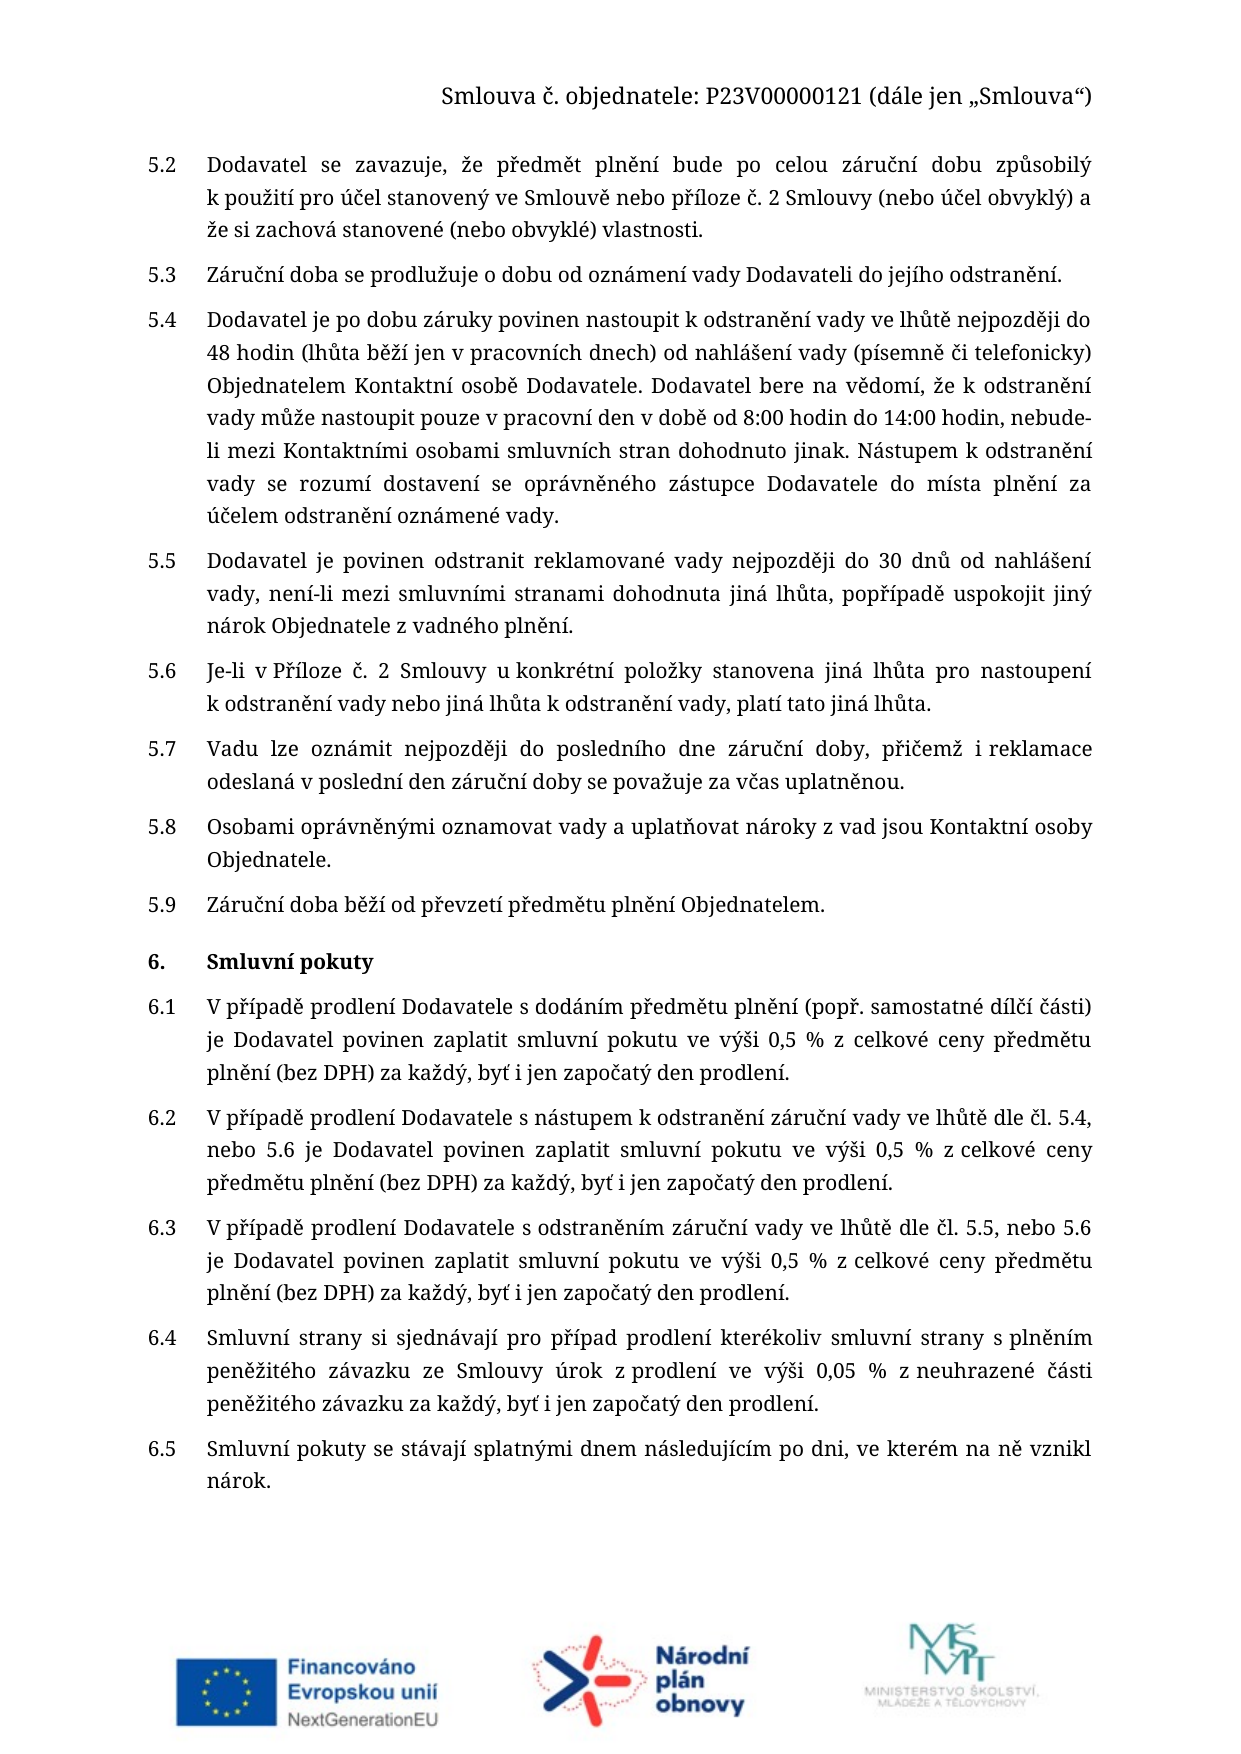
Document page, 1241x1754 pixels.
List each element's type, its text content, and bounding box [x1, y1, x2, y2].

picture [147, 1577, 1093, 1754]
list Smluvní pokuty [148, 947, 1093, 976]
list Dodavatel je po dobu záruky povinen nastoupit k odstranění vady ve lhůtě nejpozději do 48 hodin (lhůta běží jen v pracovních dnech) od nahlášení vady (písemně či telefonicky) Objednatelem Kontaktní osobě Dodavatele. Dodavatel bere na vědomí, že k odstranění vady může nastoupit pouze v pracovní den v době od 8:00 hodin do 14:00 hodin, nebude-li mezi Kontaktními osobami smluvních stran dohodnuto jinak. Nástupem k odstranění vady se rozumí dostavení se oprávněného zástupce Dodavatele do místa plnění za účelem odstranění oznámené vady. [148, 306, 1093, 530]
list Záruční doba běží od převzetí předmětu plnění Objednatelem. [148, 890, 1093, 918]
list V případě prodlení Dodavatele s odstraněním záruční vady ve lhůtě dle čl. 5.5, nebo 5.6 je Dodavatel povinen zaplatit smluvní pokutu ve výši 0,5 % z celkové ceny předmětu plnění (bez DPH) za každý, byť i jen započatý den prodlení. [148, 1213, 1093, 1307]
list Vadu lze oznámit nejpozději do posledního dne záruční doby, přičemž i reklamace odeslaná v poslední den záruční doby se považuje za včas uplatněnou. [148, 734, 1093, 795]
list Záruční doba se prodlužuje o dobu od oznámení vady Dodavateli do jejího odstranění. [148, 261, 1093, 289]
list Smluvní strany si sjednávají pro případ prodlení kterékoliv smluvní strany s plněním peněžitého závazku ze Smlouvy úrok z prodlení ve výši 0,05 % z neuhrazené části peněžitého závazku za každý, byť i jen započatý den prodlení. [148, 1323, 1093, 1417]
list Dodavatel se zavazuje, že předmět plnění bude po celou záruční dobu způsobilý k použití pro účel stanovený ve Smlouvě nebo příloze č. 2 Smlouvy (nebo účel obvyklý) a že si zachová stanovené (nebo obvyklé) vlastnosti. [148, 150, 1093, 244]
list Dodavatel je povinen odstranit reklamované vady nejpozději do 30 dnů od nahlášení vady, není-li mezi smluvními stranami dohodnuta jiná lhůta, popřípadě uspokojit jiný nárok Objednatele z vadného plnění. [148, 546, 1093, 640]
list Smluvní pokuty se stávají splatnými dnem následujícím po dni, ve kterém na ně vznikl nárok. [148, 1434, 1093, 1495]
list V případě prodlení Dodavatele s nástupem k odstranění záruční vady ve lhůtě dle čl. 5.4, nebo 5.6 je Dodavatel povinen zaplatit smluvní pokutu ve výši 0,5 % z celkové ceny předmětu plnění (bez DPH) za každý, byť i jen započatý den prodlení. [148, 1103, 1093, 1196]
list Osobami oprávněnými oznamovat vady a uplatňovat nároky z vad jsou Kontaktní osoby Objednatele. [148, 812, 1093, 873]
list Je-li v Příloze č. 2 Smlouvy u konkrétní položky stanovena jiná lhůta pro nastoupení k odstranění vady nebo jiná lhůta k odstranění vady, platí tato jiná lhůta. [148, 657, 1093, 718]
list V případě prodlení Dodavatele s dodáním předmětu plnění (popř. samostatné dílčí části) je Dodavatel povinen zaplatit smluvní pokutu ve výši 0,5 % z celkové ceny předmětu plnění (bez DPH) za každý, byť i jen započatý den prodlení. [148, 992, 1093, 1086]
